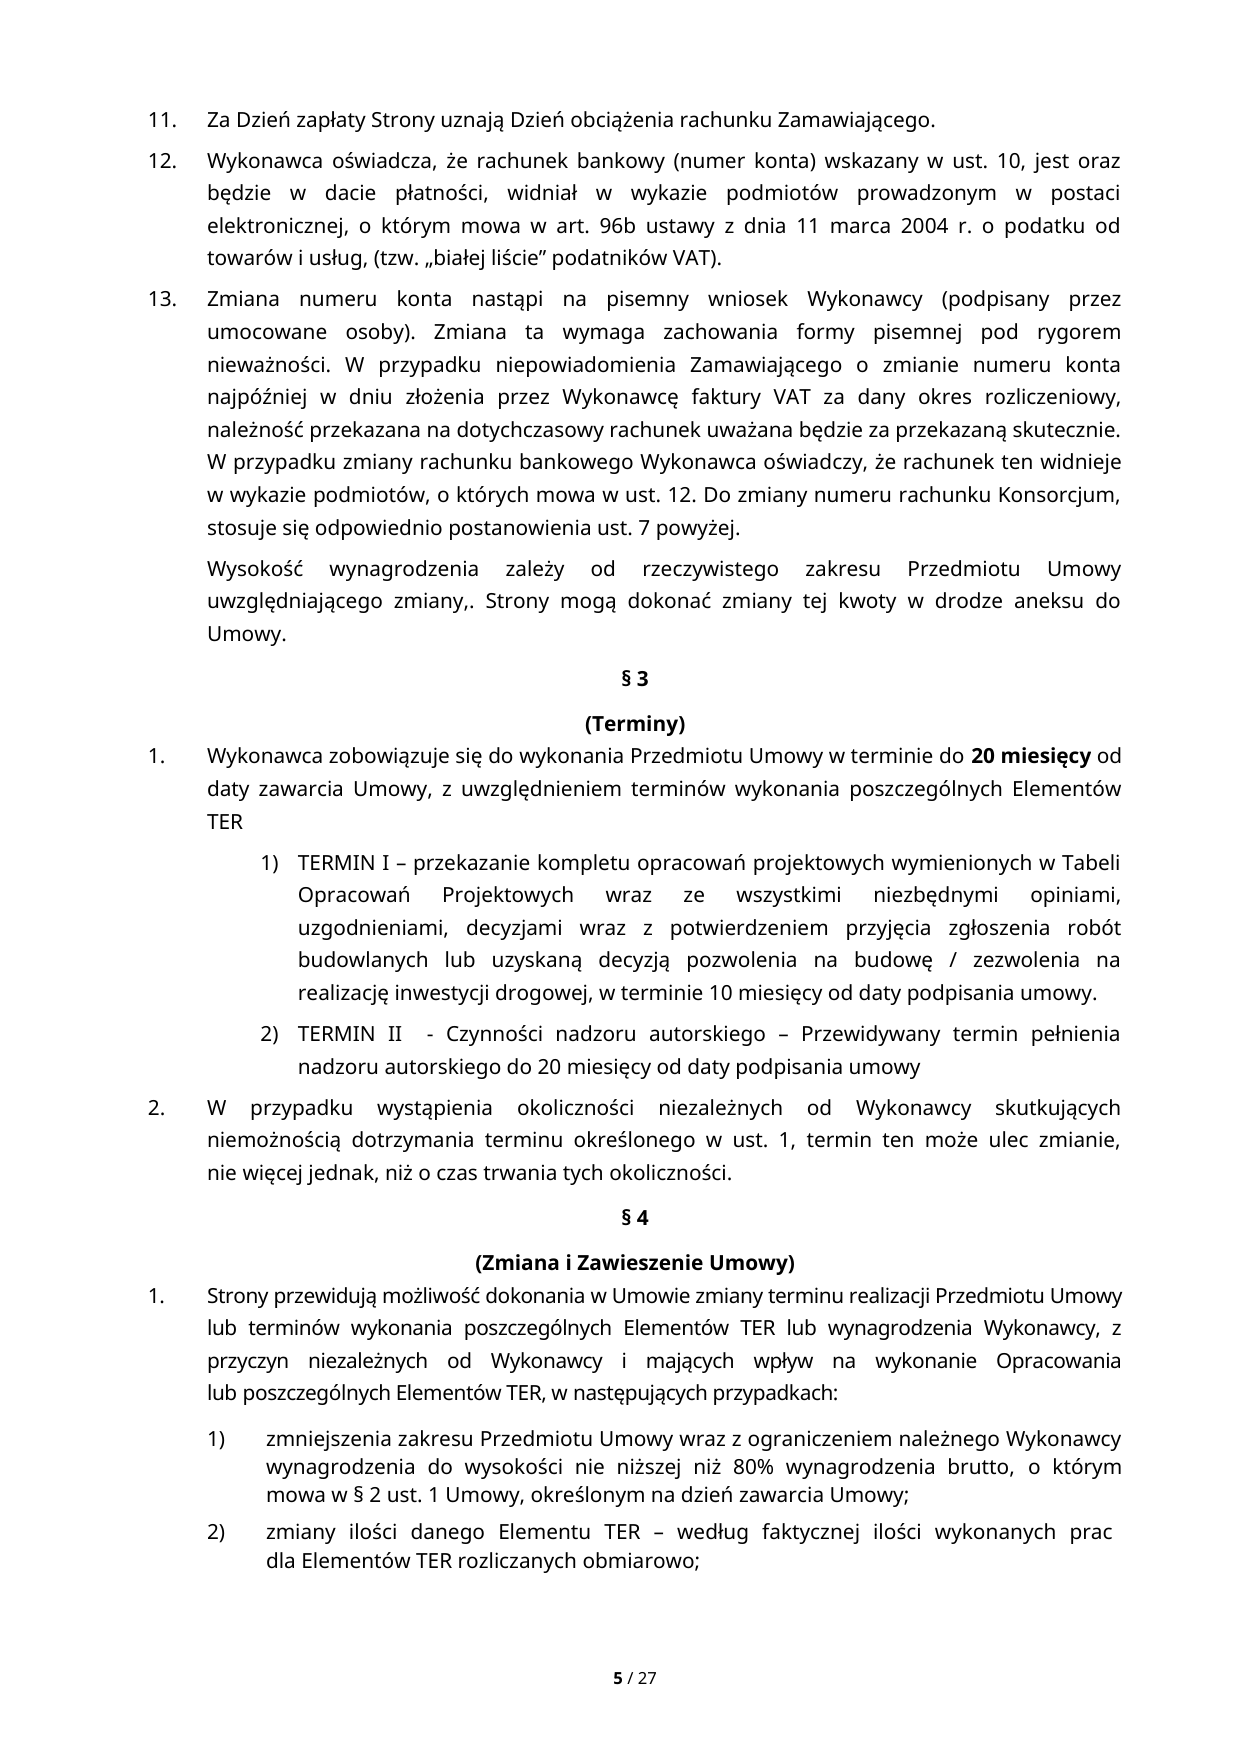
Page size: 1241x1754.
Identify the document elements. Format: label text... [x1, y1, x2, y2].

text § 3 [148, 664, 1122, 692]
list W przypadku wystąpienia okoliczności niezależnych od Wykonawcy skutkujących niemożnością dotrzymania terminu określonego w ust. 1, termin ten może ulec zmianie, nie więcej jednak, niż o czas trwania tych okoliczności. [148, 1093, 1122, 1186]
list TERMIN II - Czynności nadzoru autorskiego – Przewidywany termin pełnienia nadzoru autorskiego do 20 miesięcy od daty podpisania umowy [260, 1019, 1122, 1080]
list Zmiana numeru konta nastąpi na pisemny wniosek Wykonawcy (podpisany przez umocowane osoby). Zmiana ta wymaga zachowania formy pisemnej pod rygorem nieważności. W przypadku niepowiadomienia Zamawiającego o zmianie numeru konta najpóźniej w dniu złożenia przez Wykonawcę faktury VAT za dany okres rozliczeniowy, należność przekazana na dotychczasowy rachunek uważana będzie za przekazaną skutecznie. W przypadku zmiany rachunku bankowego Wykonawca oświadczy, że rachunek ten widnieje w wykazie podmiotów, o których mowa w ust. 12. Do zmiany numeru rachunku Konsorcjum, stosuje się odpowiednio postanowienia ust. 7 powyżej. [148, 284, 1122, 541]
list zmiany ilości danego Elementu TER – według faktycznej ilości wykonanych prac dla Elementów TER rozliczanych obmiarowo; [207, 1517, 1114, 1574]
text (Zmiana i Zawieszenie Umowy) [148, 1248, 1122, 1277]
text § 4 [148, 1203, 1122, 1231]
list Strony przewidują możliwość dokonania w Umowie zmiany terminu realizacji Przedmiotu Umowy lub terminów wykonania poszczególnych Elementów TER lub wynagrodzenia Wykonawcy, z przyczyn niezależnych od Wykonawcy i mających wpływ na wykonanie Opracowania lub poszczególnych Elementów TER, w następujących przypadkach: [148, 1281, 1122, 1407]
list zmniejszenia zakresu Przedmiotu Umowy wraz z ograniczeniem należnego Wykonawcy wynagrodzenia do wysokości nie niższej niż 80% wynagrodzenia brutto, o którym mowa w § 2 ust. 1 Umowy, określonym na dzień zawarcia Umowy; [207, 1424, 1122, 1509]
list Wykonawca zobowiązuje się do wykonania Przedmiotu Umowy w terminie do 20 miesięcy od daty zawarcia Umowy, z uwzględnieniem terminów wykonania poszczególnych Elementów TER [148, 742, 1122, 835]
text Wysokość wynagrodzenia zależy od rzeczywistego zakresu Przedmiotu Umowy uwzględniającego zmiany,. Strony mogą dokonać zmiany tej kwoty w drodze aneksu do Umowy. [207, 554, 1122, 647]
text (Terminy) [148, 709, 1122, 737]
list Wykonawca oświadcza, że rachunek bankowy (numer konta) wskazany w ust. 10, jest oraz będzie w dacie płatności, widniał w wykazie podmiotów prowadzonym w postaci elektronicznej, o którym mowa w art. 96b ustawy z dnia 11 marca 2004 r. o podatku od towarów i usług, (tzw. „białej liście” podatników VAT). [148, 146, 1122, 272]
list TERMIN I – przekazanie kompletu opracowań projektowych wymienionych w Tabeli Opracowań Projektowych wraz ze wszystkimi niezbędnymi opiniami, uzgodnieniami, decyzjami wraz z potwierdzeniem przyjęcia zgłoszenia robót budowlanych lub uzyskaną decyzją pozwolenia na budowę / zezwolenia na realizację inwestycji drogowej, w terminie 10 miesięcy od daty podpisania umowy. [260, 848, 1122, 1007]
list Za Dzień zapłaty Strony uznają Dzień obciążenia rachunku Zamawiającego. [148, 105, 1122, 133]
